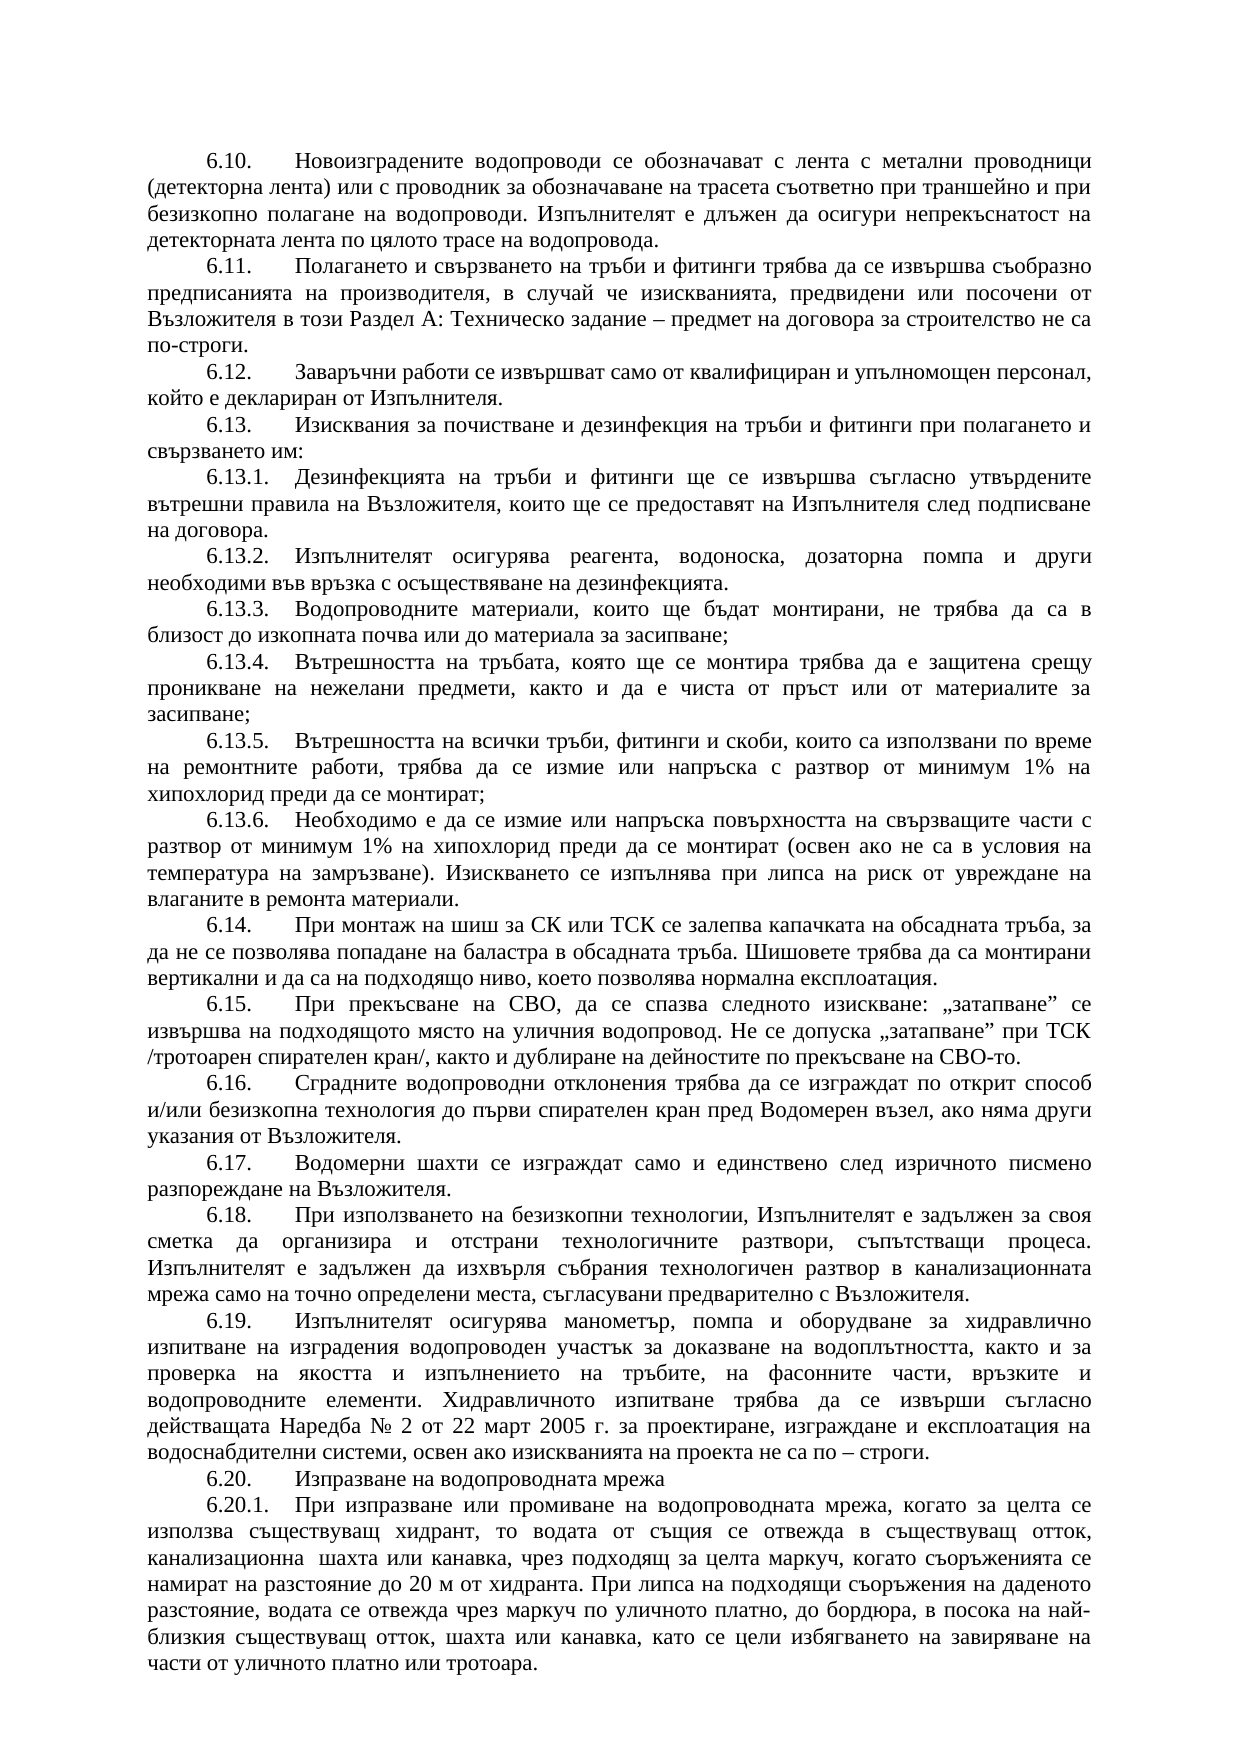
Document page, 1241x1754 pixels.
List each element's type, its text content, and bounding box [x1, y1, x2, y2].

list При прекъсване на СВО, да се спaзва следното изискване: „затапване” се извършва на подходящото място на уличния водопровод. Не се допуска „затапване” при ТСК /тротоарен спирателен кран/, както и дублиране на дейностите по прекъсване на СВО-то. [147, 990, 1093, 1069]
list Изпразване на водопроводната мрежа [147, 1465, 1093, 1491]
list Заваръчни работи се извършват само от квалифициран и упълномощен персонал, който е деклариран от Изпълнителя. [147, 358, 1093, 411]
list При изпразване или промиване на водопроводната мрежа, когато за целта се използва съществуващ хидрант, то водата от същия се отвежда в съществуващ отток, канализационна шахта или канавка, чрез подходящ за целта маркуч, когато съоръженията се намират на разстояние до 20 м от хидранта. При липса на подходящи съоръжения на даденото разстояние, водата се отвежда чрез маркуч по уличното платно, до бордюра, в посока на най-близкия съществуващ отток, шахта или канавка, като се цели избягването на завиряване на части от уличното платно или тротоара. [147, 1491, 1093, 1676]
list Водопроводните материали, които ще бъдат монтирани, не трябва да са в близост до изкопната почва или до материала за засипване; [147, 595, 1093, 648]
list Вътрешността на тръбата, която ще се монтира трябва да е защитена срещу проникване на нежелани предмети, както и да е чиста от пръст или от материалите за засипване; [147, 648, 1093, 727]
list Новоизградените водопроводи се обозначават с лента с метални проводници (детекторна лента) или с проводник за обозначаване на трасета съответно при траншейно и при безизкопно полагане на водопроводи. Изпълнителят е длъжен да осигури непрекъснатост на детекторната лента по цялото трасе на водопровода. [147, 147, 1093, 252]
list Водомерни шахти се изграждат само и единствено след изричното писмено разпореждане на Възложителя. [147, 1148, 1093, 1201]
list Необходимо е да се измие или напръска повърхността на свързващите части с разтвор от минимум 1% на хипохлорид преди да се монтират (освен ако не са в условия на температура на замръзване). Изискването се изпълнява при липса на риск от увреждане на влаганите в ремонта материали. [147, 806, 1093, 911]
list Полагането и свързването на тръби и фитинги трябва да се извършва съобразно предписанията на производителя, в случай че изискванията, предвидени или посочени от Възложителя в този Раздел А: Техническо задание – предмет на договора за строителство не са по-строги. [147, 252, 1093, 358]
list Изпълнителят осигурява реагента, водоноска, дозаторна помпа и други необходими във връзка с осъществяване на дезинфекцията. [147, 542, 1093, 595]
list Изпълнителят осигурява манометър, помпа и оборудване за хидравлично изпитване на изградения водопроводен участък за доказване на водоплътността, както и за проверка на якостта и изпълнението на тръбите, на фасонните части, връзките и водопроводните елементи. Хидравличното изпитване трябва да се извърши съгласно действащата Наредба № 2 от 22 март 2005 г. за проектиране, изграждане и експлоатация на водоснабдителни системи, освен ако изискванията на проекта не са по – строги. [147, 1307, 1093, 1465]
list Дезинфекцията на тръби и фитинги ще се извършва съгласно утвърдените вътрешни правила на Възложителя, които ще се предоставят на Изпълнителя след подписване на договора. [147, 463, 1093, 542]
list Вътрешността на всички тръби, фитинги и скоби, които са използвани по време на ремонтните работи, трябва да се измие или напръска с разтвор от минимум 1% на хипохлорид преди да се монтират; [147, 727, 1093, 806]
list Сградните водопроводни отклонения трябва да се изграждат по открит способ и/или безизкопна технология до първи спирателен кран пред Водомерен възел, ако няма други указания от Възложителя. [147, 1069, 1093, 1148]
list Изисквания за почистване и дезинфекция на тръби и фитинги при полагането и свързването им: [147, 411, 1093, 463]
list При монтаж на шиш за СК или ТСК се залепва капачката на обсадната тръба, за да не се позволява попадане на баластра в обсадната тръба. Шишовете трябва да са монтирани вертикални и да са на подходящо ниво, което позволява нормална експлоатация. [147, 911, 1093, 990]
list При използването на безизкопни технологии, Изпълнителят е задължен за своя сметка да организира и отстрани технологичните разтвори, съпътстващи процеса. Изпълнителят е задължен да изхвърля събрания технологичен разтвор в канализационната мрежа само на точно определени места, съгласувани предварително с Възложителя. [147, 1201, 1093, 1307]
